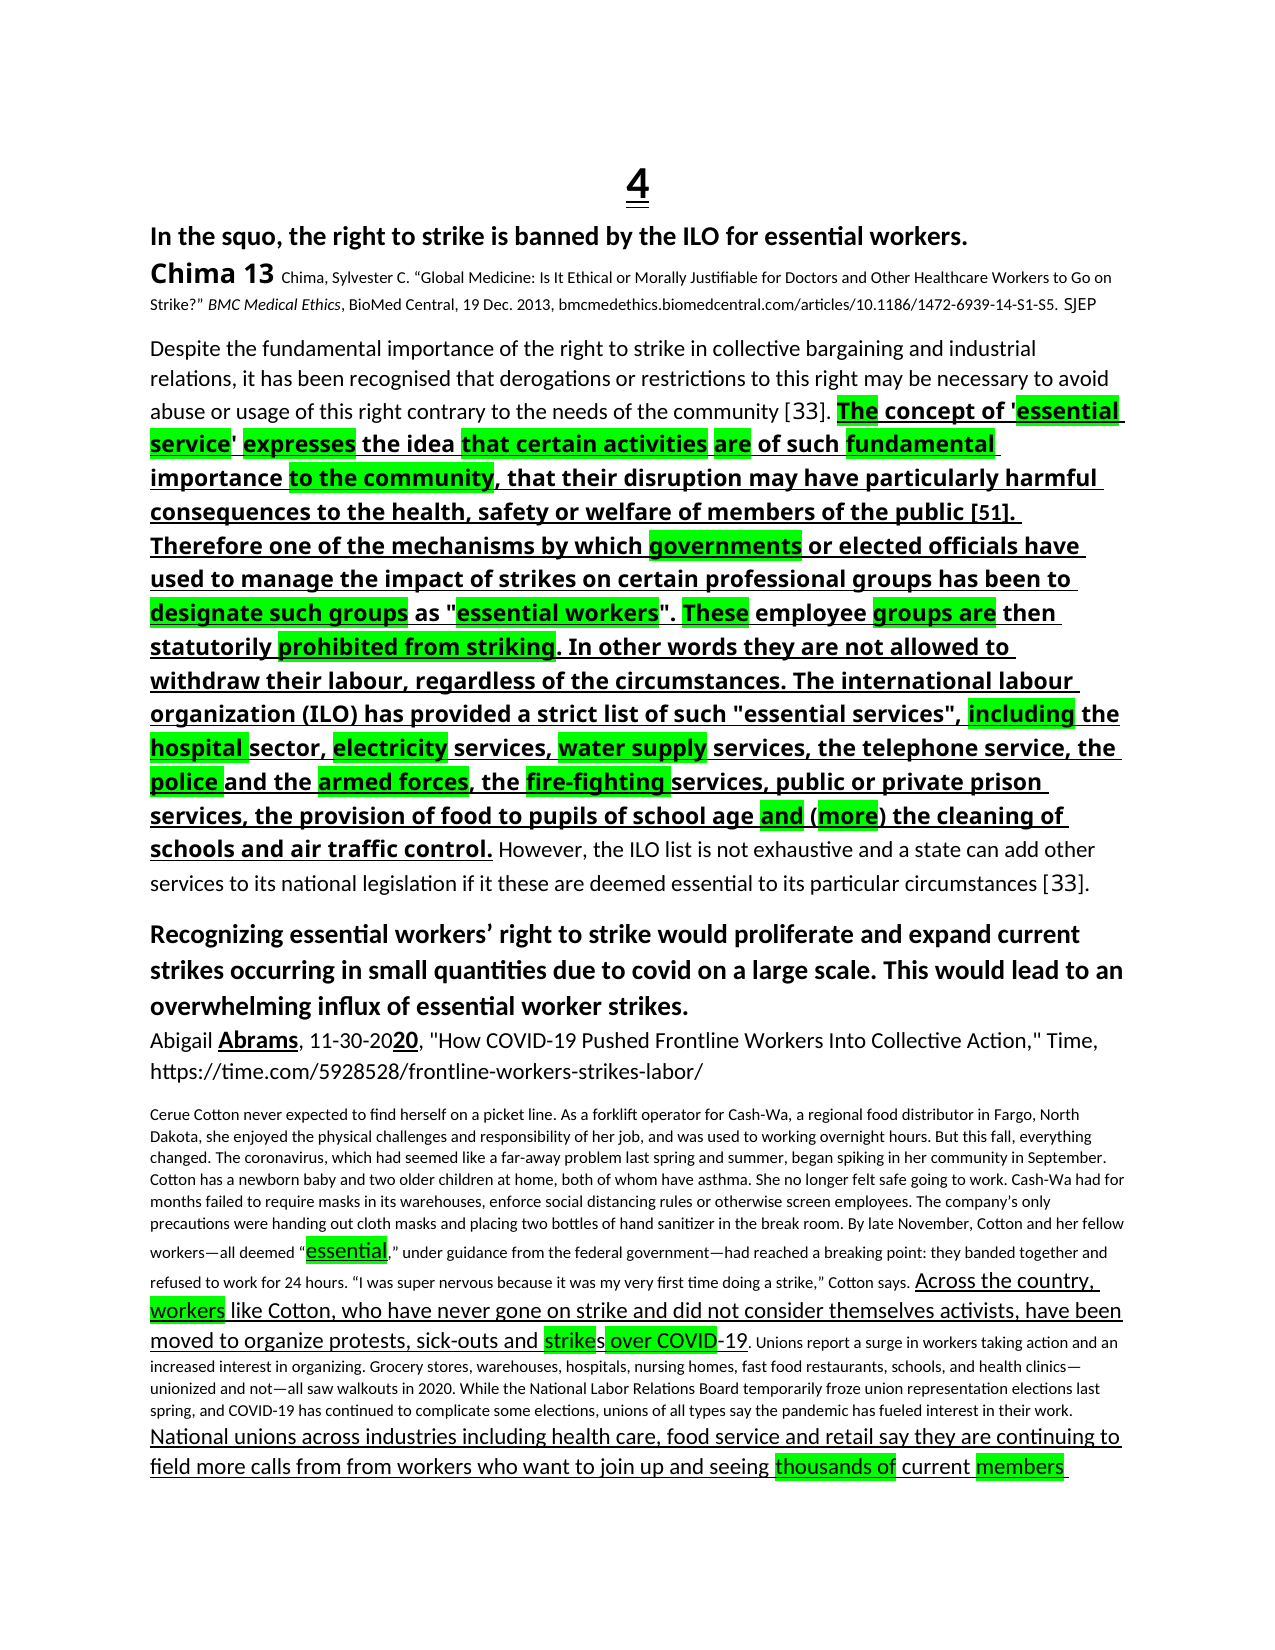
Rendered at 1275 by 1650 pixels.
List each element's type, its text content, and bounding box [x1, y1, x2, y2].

subtitle 4 [150, 154, 1125, 210]
text Chima 13 Chima, Sylvester C. “Global Medicine: Is It Ethical or Morally Justifiable for Doctors and Other Healthcare Workers to Go on Strike?” BMC Medical Ethics, BioMed Central, 19 Dec. 2013, bmcmedethics.biomedcentral.com/articles/10.1186/1472-6939-14-S1-S5. SJEP [150, 254, 1125, 315]
subtitle Recognizing essential workers’ right to strike would proliferate and expand current strikes occurring in small quantities due to covid on a large scale. This would lead to an overwhelming influx of essential worker strikes. [150, 917, 1125, 1022]
text Despite the fundamental importance of the right to strike in collective bargaining and industrial relations, it has been recognised that derogations or restrictions to this right may be necessary to avoid abuse or usage of this right contrary to the needs of the community [33]. The concept of 'essential service' expresses the idea that certain activities are of such fundamental importance to the community, that their disruption may have particularly harmful consequences to the health, safety or welfare of members of the public [51]. Therefore one of the mechanisms by which governments or elected officials have used to manage the impact of strikes on certain professional groups has been to designate such groups as "essential workers". These employee groups are then statutorily prohibited from striking. In other words they are not allowed to withdraw their labour, regardless of the circumstances. The international labour organization (ILO) has provided a strict list of such "essential services", including the hospital sector, electricity services, water supply services, the telephone service, the police and the armed forces, the fire-fighting services, public or private prison services, the provision of food to pupils of school age and (more) the cleaning of schools and air traffic control. However, the ILO list is not exhaustive and a state can add other services to its national legislation if it these are deemed essential to its particular circumstances [33]. [150, 334, 1125, 898]
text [150, 1104, 1125, 1481]
subtitle In the squo, the right to strike is banned by the ILO for essential workers. [150, 219, 1125, 252]
text Abigail Abrams, 11-30-2020, "How COVID-19 Pushed Frontline Workers Into Collective Action," Time, https://time.com/5928528/frontline-workers-strikes-labor/ [150, 1024, 1125, 1085]
